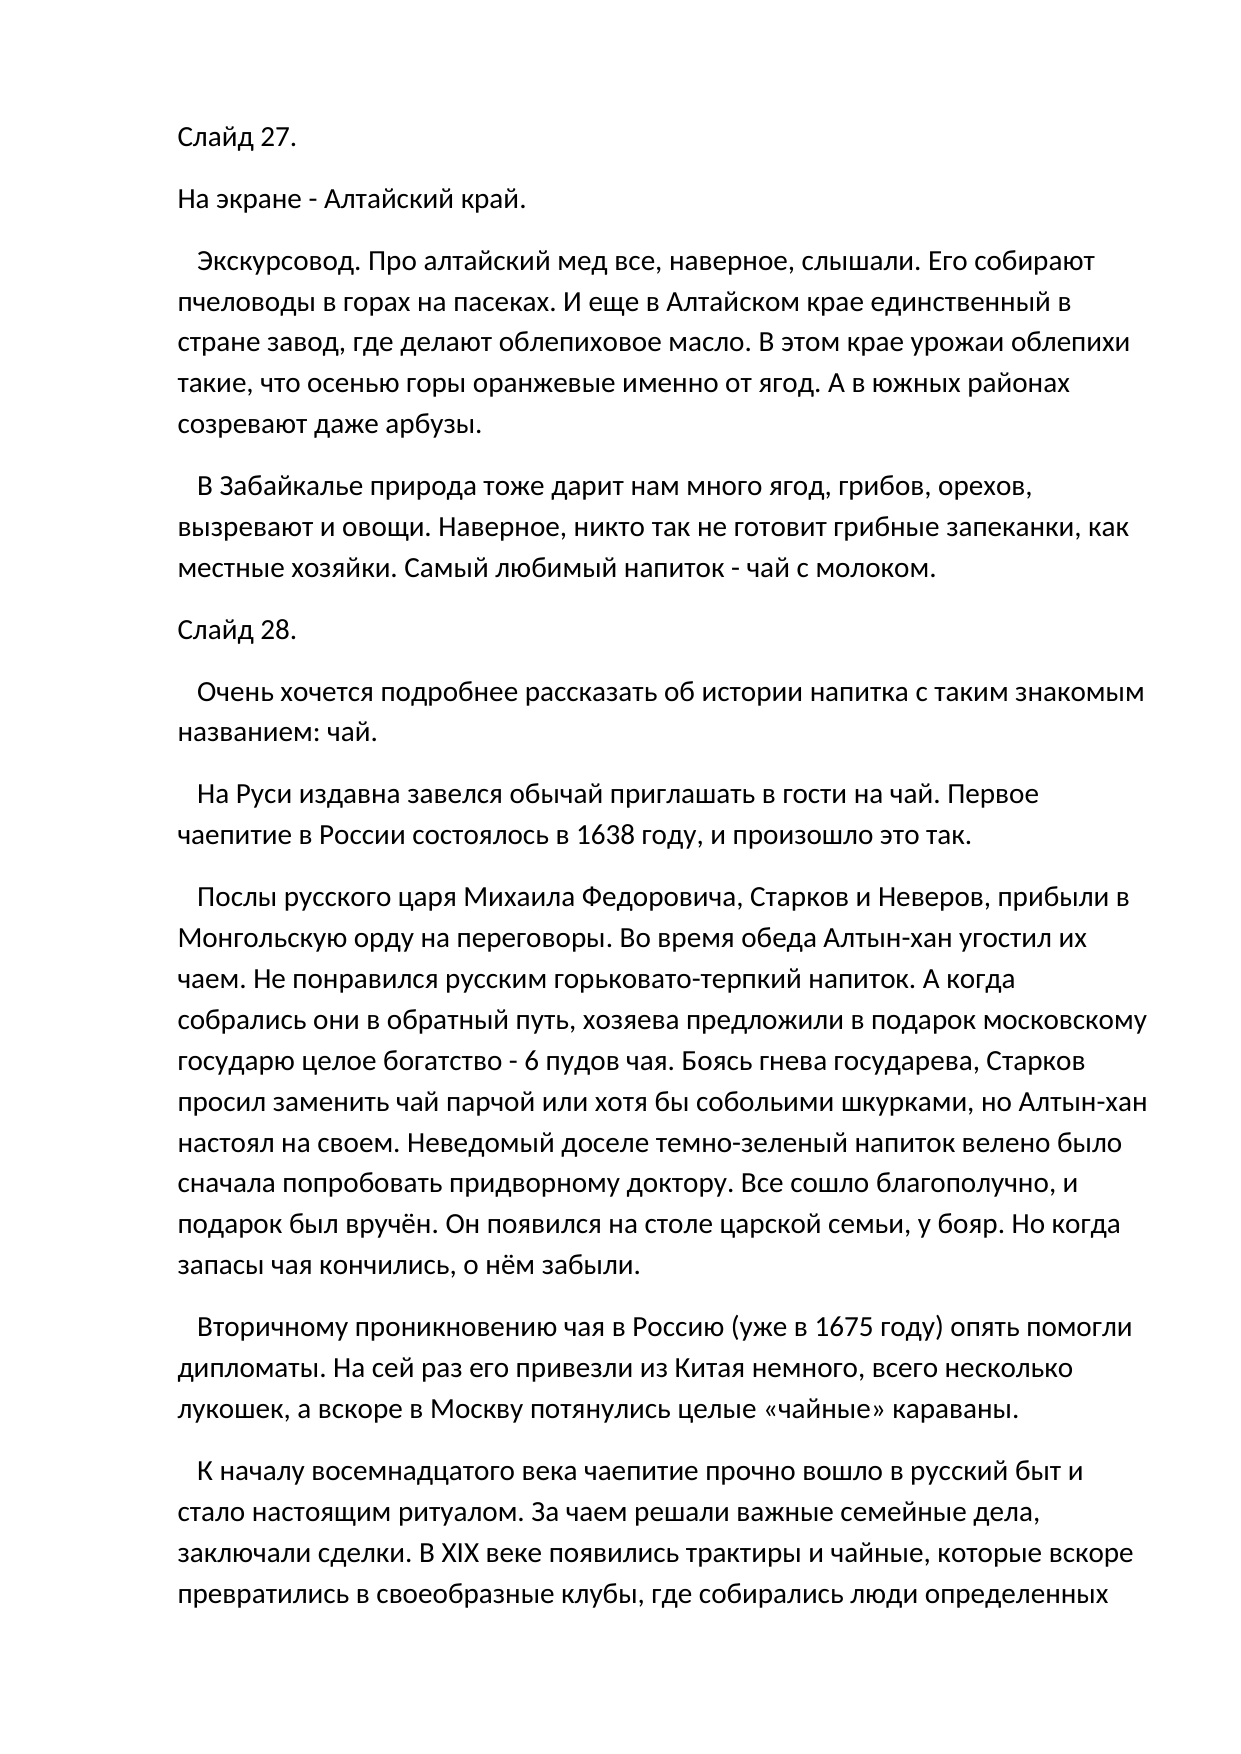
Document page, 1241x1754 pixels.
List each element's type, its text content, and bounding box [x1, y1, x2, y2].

text На экране - Алтайский край. [177, 180, 1152, 216]
text Очень хочется подробнее рассказать об истории напитка с таким знакомым названием: чай. [177, 673, 1152, 749]
text Слайд 27. [177, 118, 1152, 154]
text Экскурсовод. Про алтайский мед все, наверное, слышали. Его собирают пчеловоды в горах на пасеках. И еще в Алтайском крае единственный в стране завод, где делают облепиховое масло. В этом крае урожаи облепихи такие, что осенью горы оранжевые именно от ягод. А в южных районах созревают даже арбузы. [177, 242, 1152, 441]
text Послы русского царя Михаила Федоровича, Старков и Неверов, прибыли в Монгольскую орду на переговоры. Во время обеда Алтын-хан угостил их чаем. Не понравился русским горьковато-терпкий напиток. А когда собрались они в обратный путь, хозяева предложили в подарок московскому государю целое богатство - 6 пудов чая. Боясь гнева государева, Старков просил заменить чай парчой или хотя бы собольими шкурками, но Алтын-хан настоял на своем. Неведомый доселе темно-зеленый напиток велено было сначала попробовать придворному доктору. Все сошло благополучно, и подарок был вручён. Он появился на столе царской семьи, у бояр. Но когда запасы чая кончились, о нём забыли. [177, 878, 1152, 1282]
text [177, 1452, 1152, 1610]
text Вторичному проникновению чая в Россию (уже в 1675 году) опять помогли дипломаты. На сей раз его привезли из Китая немного, всего несколько лукошек, а вскоре в Москву потянулись целые «чайные» караваны. [177, 1308, 1152, 1426]
text В Забайкалье природа тоже дарит нам много ягод, грибов, орехов, вызревают и овощи. Наверное, никто так не готовит грибные запеканки, как местные хозяйки. Самый любимый напиток - чай с молоком. [177, 467, 1152, 585]
text Слайд 28. [177, 611, 1152, 646]
text На Руси издавна завелся обычай приглашать в гости на чай. Первое чаепитие в России состоялось в 1638 году, и произошло это так. [177, 775, 1152, 852]
